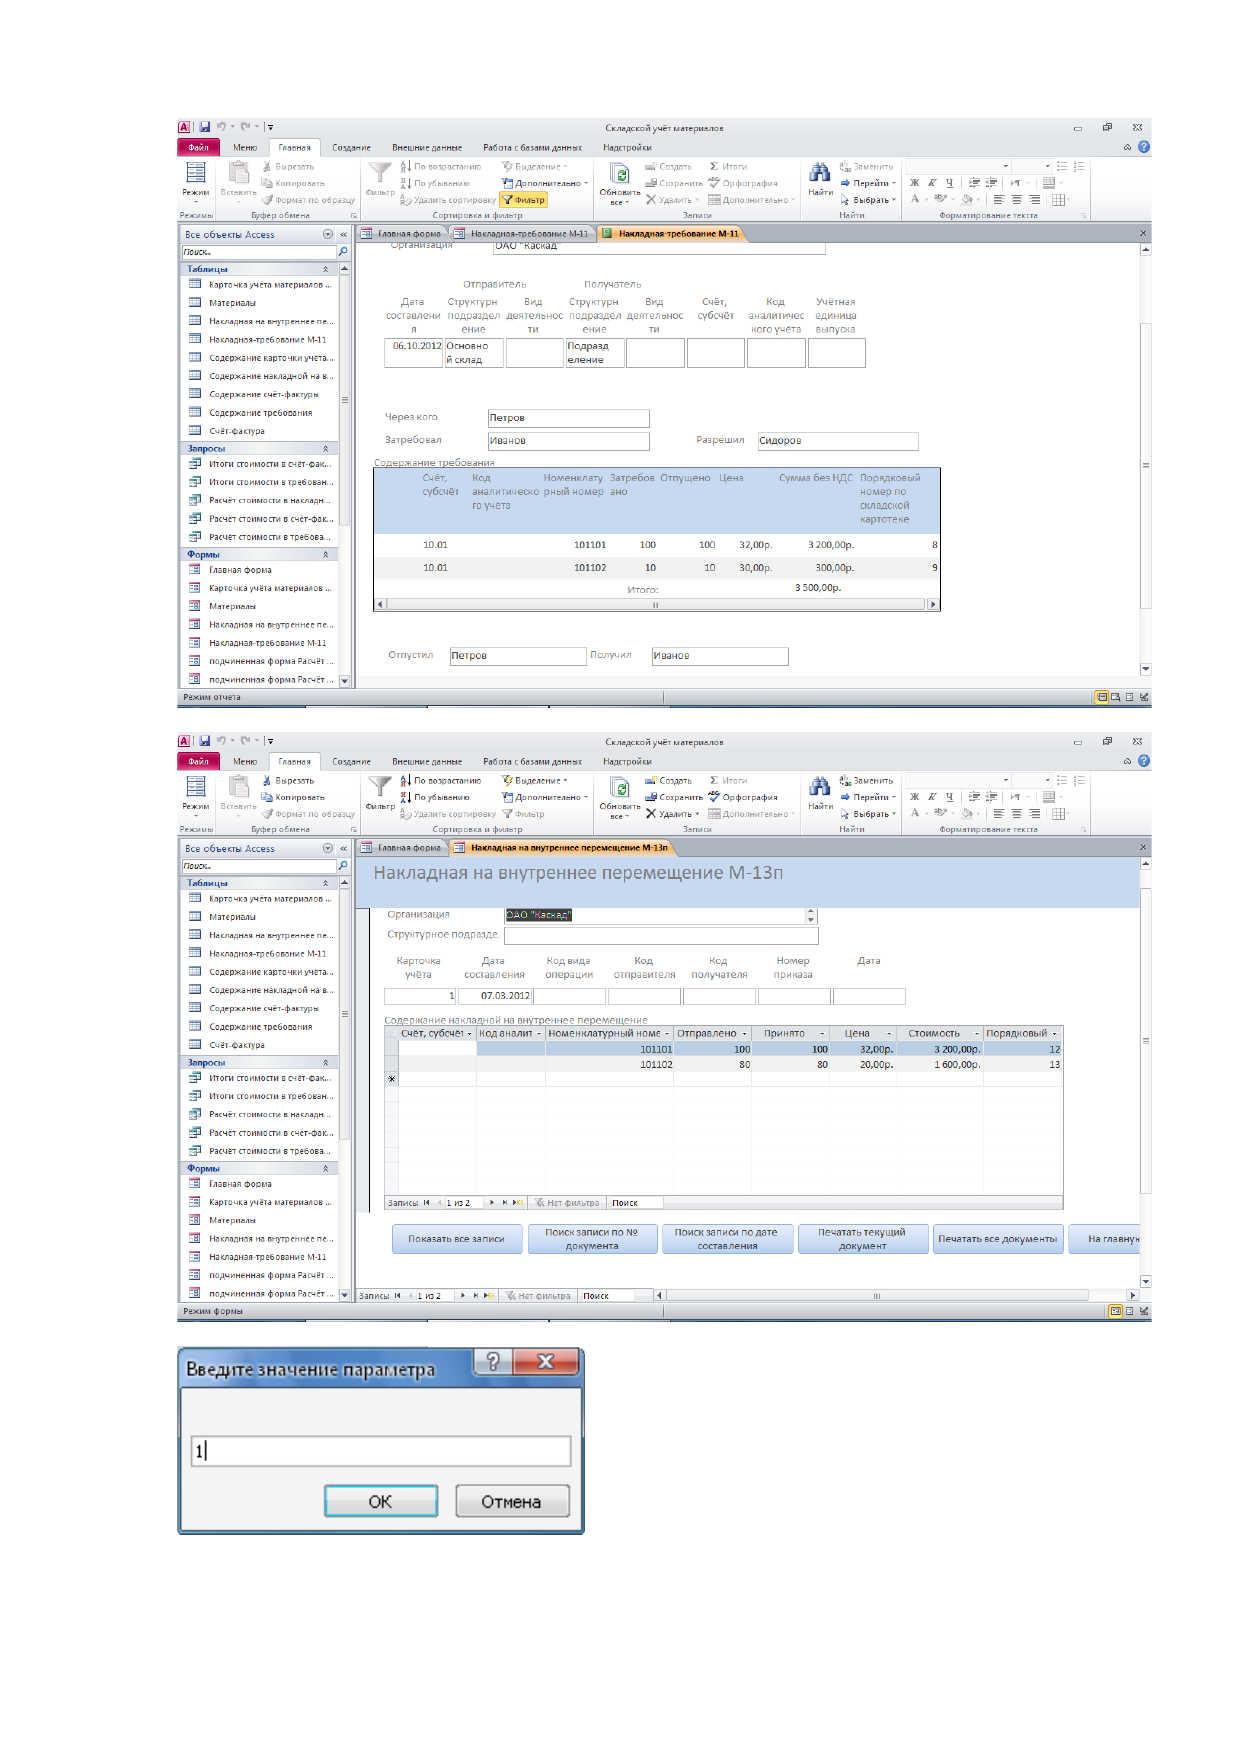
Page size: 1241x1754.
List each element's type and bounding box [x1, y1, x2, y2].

picture [177, 118, 1152, 708]
picture [177, 1346, 585, 1535]
picture [177, 732, 1152, 1322]
